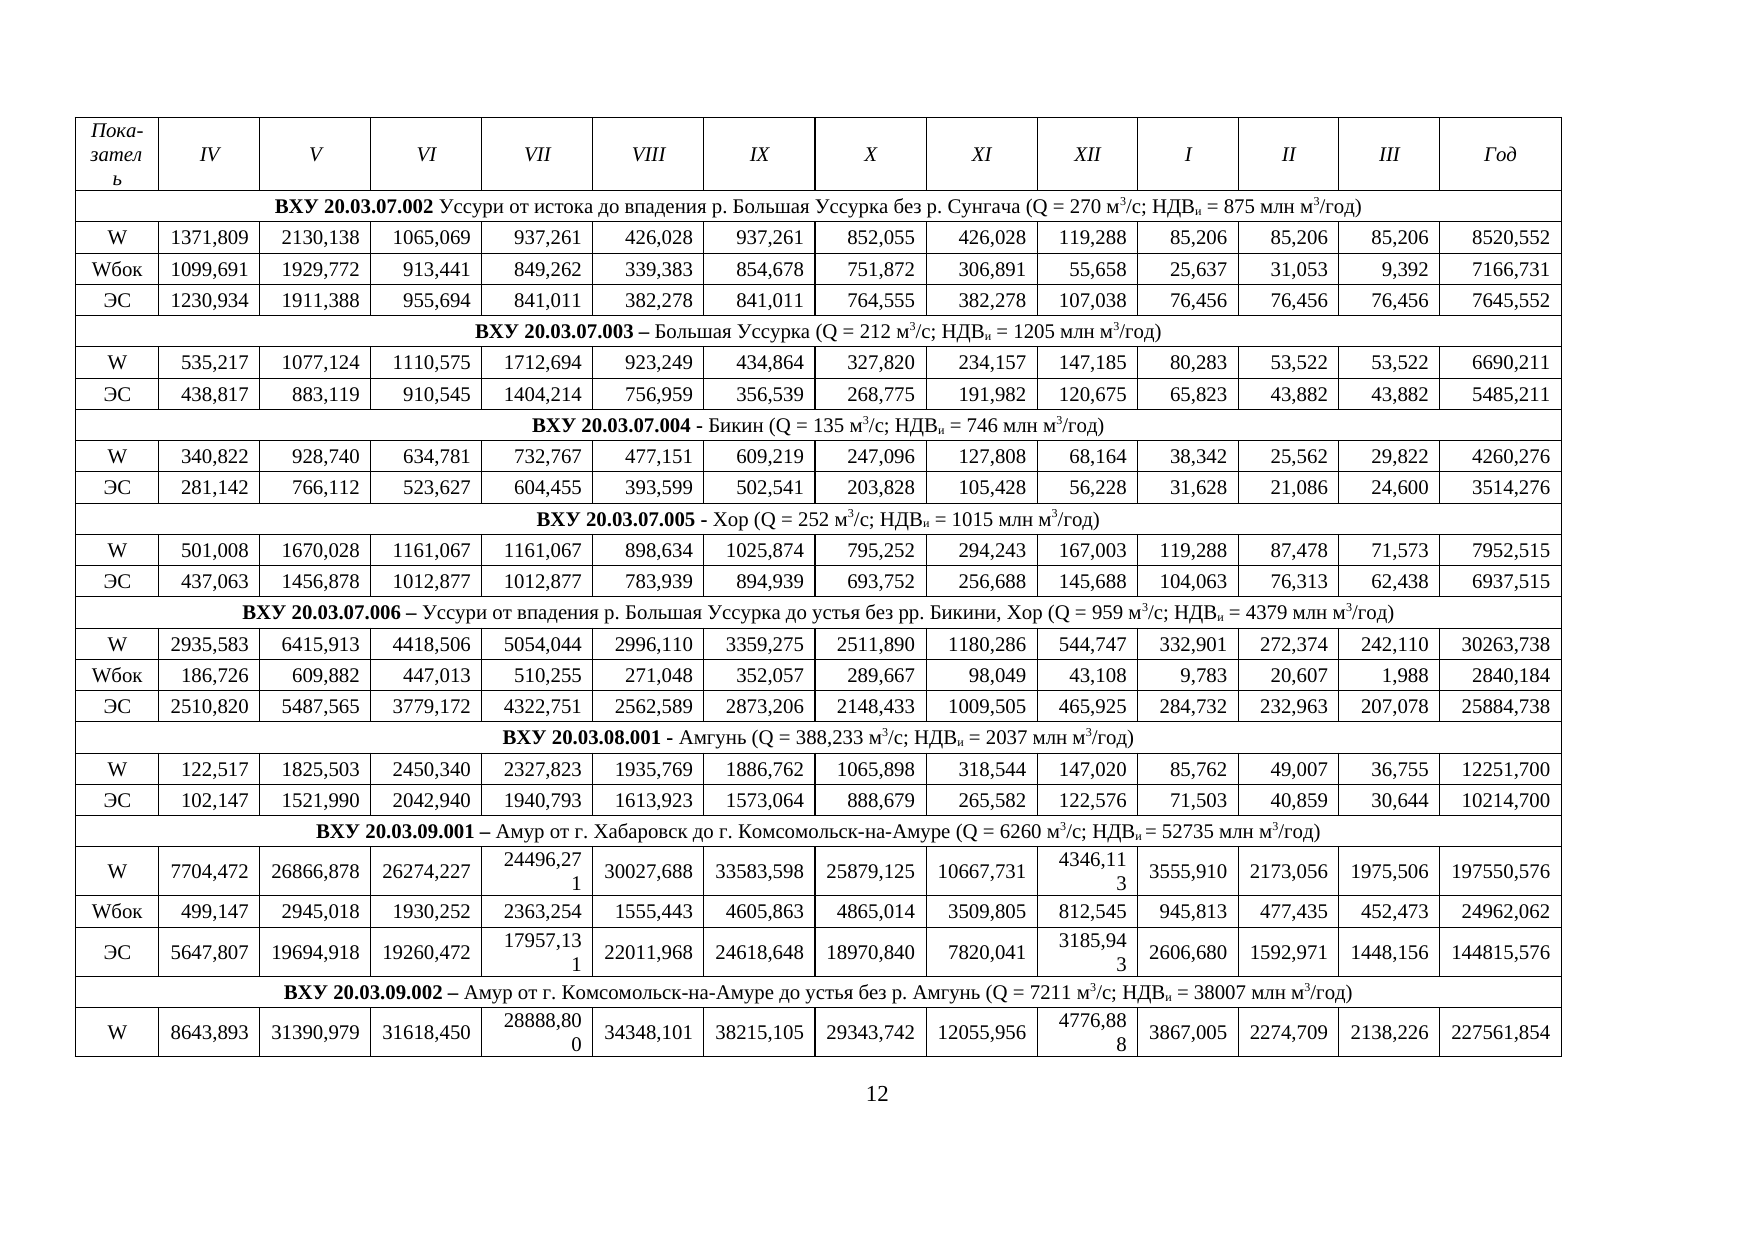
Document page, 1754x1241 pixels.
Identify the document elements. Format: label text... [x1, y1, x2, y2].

table_cell 144815,576 [1440, 928, 1561, 976]
table_cell 2138,226 [1339, 1008, 1439, 1056]
table_cell W [76, 1008, 158, 1056]
table_cell 119,288 [1038, 222, 1137, 252]
table_cell 36,755 [1339, 754, 1439, 784]
table_cell 756,959 [593, 379, 703, 409]
table_header IX [704, 118, 814, 190]
table_cell 19260,472 [371, 928, 481, 976]
table_cell 145,688 [1038, 566, 1137, 596]
table_cell 25,562 [1239, 441, 1338, 471]
table_cell 1911,388 [260, 285, 370, 315]
table_cell 923,249 [593, 347, 703, 377]
table_cell 55,658 [1038, 254, 1137, 284]
table_cell 31,053 [1239, 254, 1338, 284]
table_cell 477,151 [593, 441, 703, 471]
table_cell 65,823 [1138, 379, 1238, 409]
table_cell 783,939 [593, 566, 703, 596]
table_cell 327,820 [816, 347, 926, 377]
table_cell 284,732 [1138, 691, 1238, 721]
table_cell ВХУ 20.03.09.002 – Амур от г. Комсомольск-на-Амуре до устья без р. Амгунь (Q = 7211 м3/с; НДВи = 38007 млн м3/год) [76, 977, 1561, 1007]
table_cell 272,374 [1239, 629, 1338, 659]
table_cell 30263,738 [1440, 629, 1561, 659]
table_cell 849,262 [482, 254, 592, 284]
table_cell 910,545 [371, 379, 481, 409]
table_cell 1161,067 [371, 535, 481, 565]
table_cell 281,142 [159, 472, 259, 502]
table_cell 2996,110 [593, 629, 703, 659]
table_cell 227561,854 [1440, 1008, 1561, 1056]
table_cell 318,544 [927, 754, 1037, 784]
table_cell 25879,125 [816, 847, 926, 895]
table_cell 22011,968 [593, 928, 703, 976]
table_cell 3514,276 [1440, 472, 1561, 502]
table_cell 502,541 [704, 472, 814, 502]
table_cell 4605,863 [704, 896, 814, 927]
table_cell 207,078 [1339, 691, 1439, 721]
table_cell 841,011 [482, 285, 592, 315]
table_cell 71,573 [1339, 535, 1439, 565]
table_cell 127,808 [927, 441, 1037, 471]
table_cell 30027,688 [593, 847, 703, 895]
table_cell 5485,211 [1440, 379, 1561, 409]
table_cell 1448,156 [1339, 928, 1439, 976]
table_cell 25,637 [1138, 254, 1238, 284]
table_cell 104,063 [1138, 566, 1238, 596]
table_cell 7645,552 [1440, 285, 1561, 315]
table_cell Wбок [76, 896, 158, 927]
table_cell 393,599 [593, 472, 703, 502]
table_cell ВХУ 20.03.07.003 – Большая Уссурка (Q = 212 м3/с; НДВи = 1205 млн м3/год) [76, 316, 1561, 346]
table_cell 766,112 [260, 472, 370, 502]
table_cell 499,147 [159, 896, 259, 927]
table_cell 43,108 [1038, 660, 1137, 690]
table_cell 1456,878 [260, 566, 370, 596]
table_cell 437,063 [159, 566, 259, 596]
table_cell 24,600 [1339, 472, 1439, 502]
table_cell 122,517 [159, 754, 259, 784]
table_header I [1138, 118, 1238, 190]
table_cell ЭС [76, 566, 158, 596]
table_cell 1161,067 [482, 535, 592, 565]
table_cell 10667,731 [927, 847, 1037, 895]
table_cell 5054,044 [482, 629, 592, 659]
table_cell 2450,340 [371, 754, 481, 784]
table_cell 3185,943 [1038, 928, 1137, 976]
table_cell 634,781 [371, 441, 481, 471]
table_cell 3555,910 [1138, 847, 1238, 895]
table_cell 1009,505 [927, 691, 1037, 721]
table_cell 68,164 [1038, 441, 1137, 471]
table_cell 3509,805 [927, 896, 1037, 927]
table_cell 955,694 [371, 285, 481, 315]
table_cell 147,020 [1038, 754, 1137, 784]
table_cell ЭС [76, 472, 158, 502]
table_cell 9,392 [1339, 254, 1439, 284]
table_cell 147,185 [1038, 347, 1137, 377]
table_cell Wбок [76, 660, 158, 690]
table_cell 382,278 [927, 285, 1037, 315]
table_cell 19694,918 [260, 928, 370, 976]
table_cell 85,762 [1138, 754, 1238, 784]
table_cell 53,522 [1339, 347, 1439, 377]
table_cell 3779,172 [371, 691, 481, 721]
table_cell 434,864 [704, 347, 814, 377]
table_cell 53,522 [1239, 347, 1338, 377]
table_cell 609,882 [260, 660, 370, 690]
table_cell 1,988 [1339, 660, 1439, 690]
table_cell 340,822 [159, 441, 259, 471]
table_header IV [159, 118, 259, 190]
table_cell 26866,878 [260, 847, 370, 895]
table_cell 306,891 [927, 254, 1037, 284]
table_cell 2042,940 [371, 785, 481, 815]
table_cell 693,752 [816, 566, 926, 596]
table_cell 604,455 [482, 472, 592, 502]
table_cell 9,783 [1138, 660, 1238, 690]
table_cell 332,901 [1138, 629, 1238, 659]
table_header XII [1038, 118, 1137, 190]
table_cell 191,982 [927, 379, 1037, 409]
table_cell 7952,515 [1440, 535, 1561, 565]
table_cell 43,882 [1239, 379, 1338, 409]
table_cell 501,008 [159, 535, 259, 565]
table_cell 265,582 [927, 785, 1037, 815]
table_cell 268,775 [816, 379, 926, 409]
table_cell 1592,971 [1239, 928, 1338, 976]
table_cell 40,859 [1239, 785, 1338, 815]
table_cell 894,939 [704, 566, 814, 596]
table_cell W [76, 847, 158, 895]
table_cell 1099,691 [159, 254, 259, 284]
table_cell 34348,101 [593, 1008, 703, 1056]
table_cell 186,726 [159, 660, 259, 690]
table_cell 795,252 [816, 535, 926, 565]
table_cell 2274,709 [1239, 1008, 1338, 1056]
table_cell 8643,893 [159, 1008, 259, 1056]
table_cell 510,255 [482, 660, 592, 690]
table_cell 447,013 [371, 660, 481, 690]
table_cell 18970,840 [816, 928, 926, 976]
table_cell 62,438 [1339, 566, 1439, 596]
table_cell 6937,515 [1440, 566, 1561, 596]
table_cell 12055,956 [927, 1008, 1037, 1056]
table_cell 2130,138 [260, 222, 370, 252]
table_cell 29343,742 [816, 1008, 926, 1056]
table_cell 1065,898 [816, 754, 926, 784]
table_cell 87,478 [1239, 535, 1338, 565]
table_cell 2173,056 [1239, 847, 1338, 895]
table_cell ЭС [76, 379, 158, 409]
table_cell ВХУ 20.03.07.006 – Уссури от впадения р. Большая Уссурка до устья без рр. Бикини, Хор (Q = 959 м3/с; НДВи = 4379 млн м3/год) [76, 597, 1561, 627]
table_cell 883,119 [260, 379, 370, 409]
table_cell 4418,506 [371, 629, 481, 659]
table_cell 85,206 [1138, 222, 1238, 252]
table_cell 937,261 [482, 222, 592, 252]
table_cell 1940,793 [482, 785, 592, 815]
table_cell ЭС [76, 285, 158, 315]
table_cell 1712,694 [482, 347, 592, 377]
table_cell 203,828 [816, 472, 926, 502]
table_cell 119,288 [1138, 535, 1238, 565]
table_cell 841,011 [704, 285, 814, 315]
table_cell 888,679 [816, 785, 926, 815]
table_cell W [76, 754, 158, 784]
table_cell 1670,028 [260, 535, 370, 565]
table_cell 294,243 [927, 535, 1037, 565]
table_cell 24618,648 [704, 928, 814, 976]
table_cell 1521,990 [260, 785, 370, 815]
table_cell 122,576 [1038, 785, 1137, 815]
table_cell 80,283 [1138, 347, 1238, 377]
table_cell ВХУ 20.03.07.004 - Бикин (Q = 135 м3/с; НДВи = 746 млн м3/год) [76, 410, 1561, 440]
table_cell 535,217 [159, 347, 259, 377]
table_cell 31390,979 [260, 1008, 370, 1056]
table_header V [260, 118, 370, 190]
table_cell 1025,874 [704, 535, 814, 565]
table_cell 107,038 [1038, 285, 1137, 315]
table_cell 76,456 [1138, 285, 1238, 315]
table_cell W [76, 535, 158, 565]
table_header VI [371, 118, 481, 190]
table_cell 105,428 [927, 472, 1037, 502]
table_cell 382,278 [593, 285, 703, 315]
table_cell 1230,934 [159, 285, 259, 315]
table_header XI [927, 118, 1037, 190]
table_cell 28888,800 [482, 1008, 592, 1056]
table_cell 1404,214 [482, 379, 592, 409]
table_cell 1371,809 [159, 222, 259, 252]
table_header Год [1440, 118, 1561, 190]
table_cell 49,007 [1239, 754, 1338, 784]
table_cell 732,767 [482, 441, 592, 471]
table_cell 21,086 [1239, 472, 1338, 502]
table_cell 3359,275 [704, 629, 814, 659]
table_cell ЭС [76, 928, 158, 976]
table_cell 232,963 [1239, 691, 1338, 721]
table_cell 2873,206 [704, 691, 814, 721]
table_cell 12251,700 [1440, 754, 1561, 784]
table_cell 1077,124 [260, 347, 370, 377]
table_cell 438,817 [159, 379, 259, 409]
table_cell 945,813 [1138, 896, 1238, 927]
table_cell 913,441 [371, 254, 481, 284]
table_cell 6415,913 [260, 629, 370, 659]
table_cell 2363,254 [482, 896, 592, 927]
table_cell 17957,131 [482, 928, 592, 976]
table_cell 197550,576 [1440, 847, 1561, 895]
table_cell 5487,565 [260, 691, 370, 721]
table_cell 4865,014 [816, 896, 926, 927]
table_cell 256,688 [927, 566, 1037, 596]
table_cell 271,048 [593, 660, 703, 690]
table_cell 24496,271 [482, 847, 592, 895]
table_cell 26274,227 [371, 847, 481, 895]
table_cell 31,628 [1138, 472, 1238, 502]
table_cell 29,822 [1339, 441, 1439, 471]
table_cell 1573,064 [704, 785, 814, 815]
table_cell 1886,762 [704, 754, 814, 784]
table_cell 25884,738 [1440, 691, 1561, 721]
table_cell 4322,751 [482, 691, 592, 721]
table_cell W [76, 347, 158, 377]
table_cell 1180,286 [927, 629, 1037, 659]
table_cell 43,882 [1339, 379, 1439, 409]
table_cell 20,607 [1239, 660, 1338, 690]
table_cell 2562,589 [593, 691, 703, 721]
table_cell 76,456 [1239, 285, 1338, 315]
table_cell 5647,807 [159, 928, 259, 976]
table_cell Wбок [76, 254, 158, 284]
table_cell 356,539 [704, 379, 814, 409]
table_header VII [482, 118, 592, 190]
table_cell 812,545 [1038, 896, 1137, 927]
table_cell 120,675 [1038, 379, 1137, 409]
table_cell 426,028 [593, 222, 703, 252]
table_cell ВХУ 20.03.08.001 - Амгунь (Q = 388,233 м3/с; НДВи = 2037 млн м3/год) [76, 722, 1561, 752]
table_cell 71,503 [1138, 785, 1238, 815]
table_cell 56,228 [1038, 472, 1137, 502]
table_cell 426,028 [927, 222, 1037, 252]
table_cell 477,435 [1239, 896, 1338, 927]
table_cell ВХУ 20.03.09.001 – Амур от г. Хабаровск до г. Комсомольск-на-Амуре (Q = 6260 м3/с; НДВи = 52735 млн м3/год) [76, 816, 1561, 846]
table_cell 1929,772 [260, 254, 370, 284]
table_cell 98,049 [927, 660, 1037, 690]
table_cell 33583,598 [704, 847, 814, 895]
table_cell 1065,069 [371, 222, 481, 252]
table_cell 1555,443 [593, 896, 703, 927]
table_cell 2510,820 [159, 691, 259, 721]
table_header II [1239, 118, 1338, 190]
table_header Пока- затель [76, 118, 158, 190]
table_cell 7704,472 [159, 847, 259, 895]
table_cell 4776,888 [1038, 1008, 1137, 1056]
table_cell 2935,583 [159, 629, 259, 659]
table_cell ВХУ 20.03.07.002 Уссури от истока до впадения р. Большая Уссурка без р. Сунгача (Q = 270 м3/с; НДВи = 875 млн м3/год) [76, 191, 1561, 221]
table_header X [816, 118, 926, 190]
table_cell 85,206 [1339, 222, 1439, 252]
table_cell 234,157 [927, 347, 1037, 377]
table_cell 1012,877 [371, 566, 481, 596]
table_cell 3867,005 [1138, 1008, 1238, 1056]
table_cell 2511,890 [816, 629, 926, 659]
table_header VIII [593, 118, 703, 190]
table_cell 4260,276 [1440, 441, 1561, 471]
table_cell 8520,552 [1440, 222, 1561, 252]
table_cell 1825,503 [260, 754, 370, 784]
table_cell 764,555 [816, 285, 926, 315]
table_cell 1975,506 [1339, 847, 1439, 895]
table_cell 898,634 [593, 535, 703, 565]
table_cell 928,740 [260, 441, 370, 471]
table_header III [1339, 118, 1439, 190]
table_cell 1930,252 [371, 896, 481, 927]
table_cell 76,456 [1339, 285, 1439, 315]
table_cell 339,383 [593, 254, 703, 284]
table_cell 523,627 [371, 472, 481, 502]
table_cell 854,678 [704, 254, 814, 284]
table_cell 1110,575 [371, 347, 481, 377]
table_cell 1613,923 [593, 785, 703, 815]
table_cell 247,096 [816, 441, 926, 471]
table_cell 24962,062 [1440, 896, 1561, 927]
table_cell 609,219 [704, 441, 814, 471]
table_cell 2606,680 [1138, 928, 1238, 976]
table_cell 465,925 [1038, 691, 1137, 721]
table_cell 852,055 [816, 222, 926, 252]
table_cell 1935,769 [593, 754, 703, 784]
table_cell 2840,184 [1440, 660, 1561, 690]
table_cell 10214,700 [1440, 785, 1561, 815]
table_cell 30,644 [1339, 785, 1439, 815]
table_cell 102,147 [159, 785, 259, 815]
table_cell 2148,433 [816, 691, 926, 721]
table_cell 937,261 [704, 222, 814, 252]
table_cell 38215,105 [704, 1008, 814, 1056]
table_cell ВХУ 20.03.07.005 - Хор (Q = 252 м3/с; НДВи = 1015 млн м3/год) [76, 504, 1561, 534]
table_cell 751,872 [816, 254, 926, 284]
table_cell 6690,211 [1440, 347, 1561, 377]
table_cell 38,342 [1138, 441, 1238, 471]
table_cell W [76, 629, 158, 659]
table_cell 452,473 [1339, 896, 1439, 927]
table_cell 544,747 [1038, 629, 1137, 659]
table_cell 7166,731 [1440, 254, 1561, 284]
table_cell W [76, 222, 158, 252]
table_cell 76,313 [1239, 566, 1338, 596]
table_cell 7820,041 [927, 928, 1037, 976]
table_cell 2945,018 [260, 896, 370, 927]
table_cell 167,003 [1038, 535, 1137, 565]
table_cell ЭС [76, 691, 158, 721]
table_cell 352,057 [704, 660, 814, 690]
table_cell ЭС [76, 785, 158, 815]
table_cell 1012,877 [482, 566, 592, 596]
table_cell 289,667 [816, 660, 926, 690]
table_cell 2327,823 [482, 754, 592, 784]
table_cell 4346,113 [1038, 847, 1137, 895]
table_cell 31618,450 [371, 1008, 481, 1056]
table_cell 242,110 [1339, 629, 1439, 659]
table_cell W [76, 441, 158, 471]
table_cell 85,206 [1239, 222, 1338, 252]
